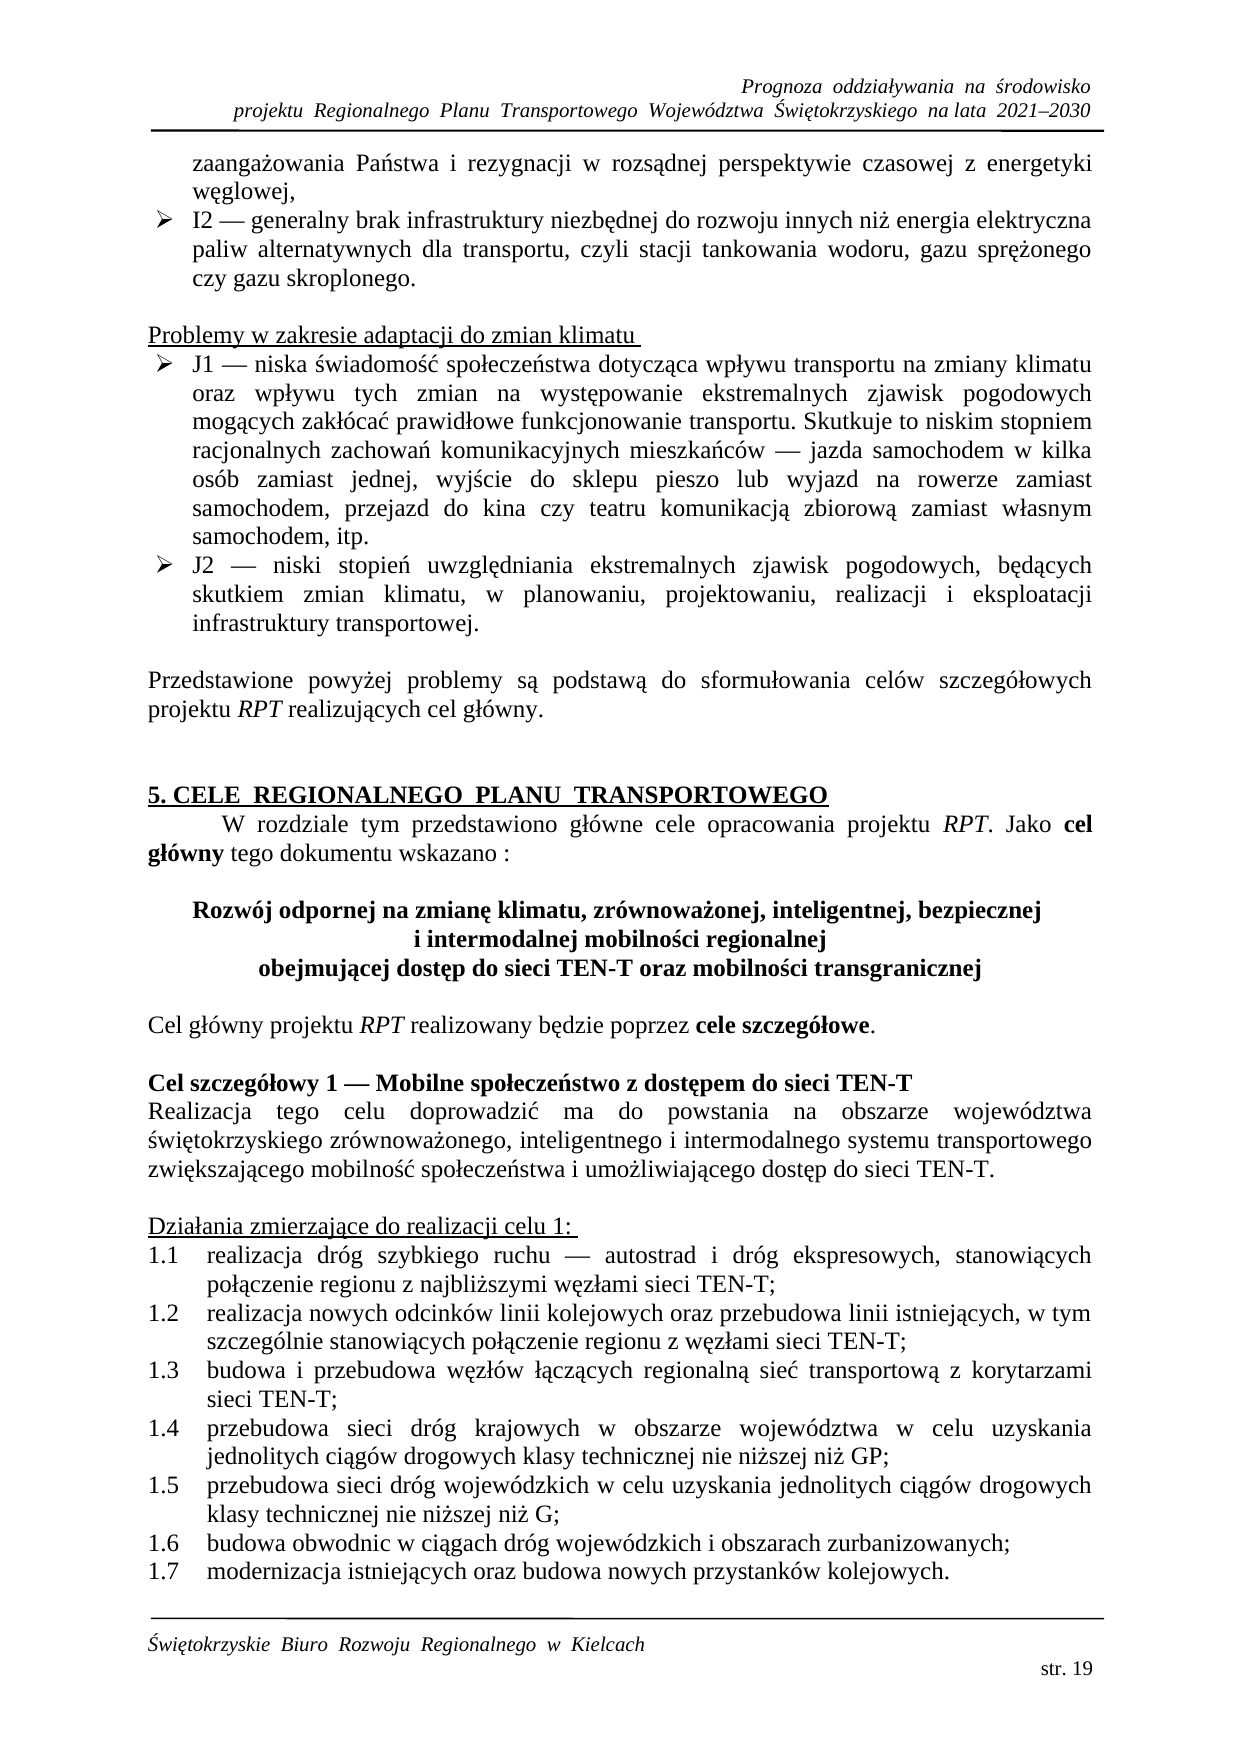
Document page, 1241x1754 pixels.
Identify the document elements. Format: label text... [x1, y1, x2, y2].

list J2 — niski stopień uwzględniania ekstremalnych zjawisk pogodowych, będących skutkiem zmian klimatu, w planowaniu, projektowaniu, realizacji i eksploatacji infrastruktury transportowej. [154, 550, 1093, 636]
list modernizacja istniejących oraz budowa nowych przystanków kolejowych. [148, 1556, 1093, 1585]
text Realizacja tego celu doprowadzić ma do powstania na obszarze województwa świętokrzyskiego zrównoważonego, inteligentnego i intermodalnego systemu transportowego zwiększającego mobilność społeczeństwa i umożliwiającego dostęp do sieci TEN-T. [148, 1096, 1093, 1183]
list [154, 148, 1093, 205]
list przebudowa sieci dróg krajowych w obszarze województwa w celu uzyskania jednolitych ciągów drogowych klasy technicznej nie niższej niż GP; [148, 1413, 1093, 1470]
text Problemy w zakresie adaptacji do zmian klimatu [148, 320, 1093, 349]
text Cel główny projektu RPT realizowany będzie poprzez cele szczegółowe. [148, 1010, 1093, 1039]
text Cel szczegółowy 1 — Mobilne społeczeństwo z dostępem do sieci TEN-T [148, 1068, 1093, 1096]
text 5. CELE REGIONALNEGO PLANU TRANSPORTOWEGO [148, 780, 1093, 809]
text Działania zmierzające do realizacji celu 1: [148, 1211, 1093, 1240]
text Przedstawione powyżej problemy są podstawą do sformułowania celów szczegółowych projektu RPT realizujących cel główny. [148, 665, 1093, 723]
list realizacja nowych odcinków linii kolejowych oraz przebudowa linii istniejących, w tym szczególnie stanowiących połączenie regionu z węzłami sieci TEN-T; [148, 1298, 1093, 1355]
list J1 — niska świadomość społeczeństwa dotycząca wpływu transportu na zmiany klimatu oraz wpływu tych zmian na występowanie ekstremalnych zjawisk pogodowych mogących zakłócać prawidłowe funkcjonowanie transportu. Skutkuje to niskim stopniem racjonalnych zachowań komunikacyjnych mieszkańców — jazda samochodem w kilka osób zamiast jednej, wyjście do sklepu pieszo lub wyjazd na rowerze zamiast samochodem, przejazd do kina czy teatru komunikacją zbiorową zamiast własnym samochodem, itp. [154, 349, 1093, 550]
text W rozdziale tym przedstawiono główne cele opracowania projektu RPT. Jako cel główny tego dokumentu wskazano : [148, 809, 1093, 866]
list I2 — generalny brak infrastruktury niezbędnej do rozwoju innych niż energia elektryczna paliw alternatywnych dla transportu, czyli stacji tankowania wodoru, gazu sprężonego czy gazu skroplonego. [154, 205, 1093, 291]
list budowa i przebudowa węzłów łączących regionalną sieć transportową z korytarzami sieci TEN-T; [148, 1355, 1093, 1413]
list przebudowa sieci dróg wojewódzkich w celu uzyskania jednolitych ciągów drogowych klasy technicznej nie niższej niż G; [148, 1470, 1093, 1528]
text Rozwój odpornej na zmianę klimatu, zrównoważonej, inteligentnej, bezpiecznej i intermodalnej mobilności regionalnej [148, 895, 1093, 953]
list realizacja dróg szybkiego ruchu — autostrad i dróg ekspresowych, stanowiących połączenie regionu z najbliższymi węzłami sieci TEN-T; [148, 1240, 1093, 1298]
text obejmującej dostęp do sieci TEN-T oraz mobilności transgranicznej [148, 953, 1093, 981]
list budowa obwodnic w ciągach dróg wojewódzkich i obszarach zurbanizowanych; [148, 1528, 1093, 1556]
